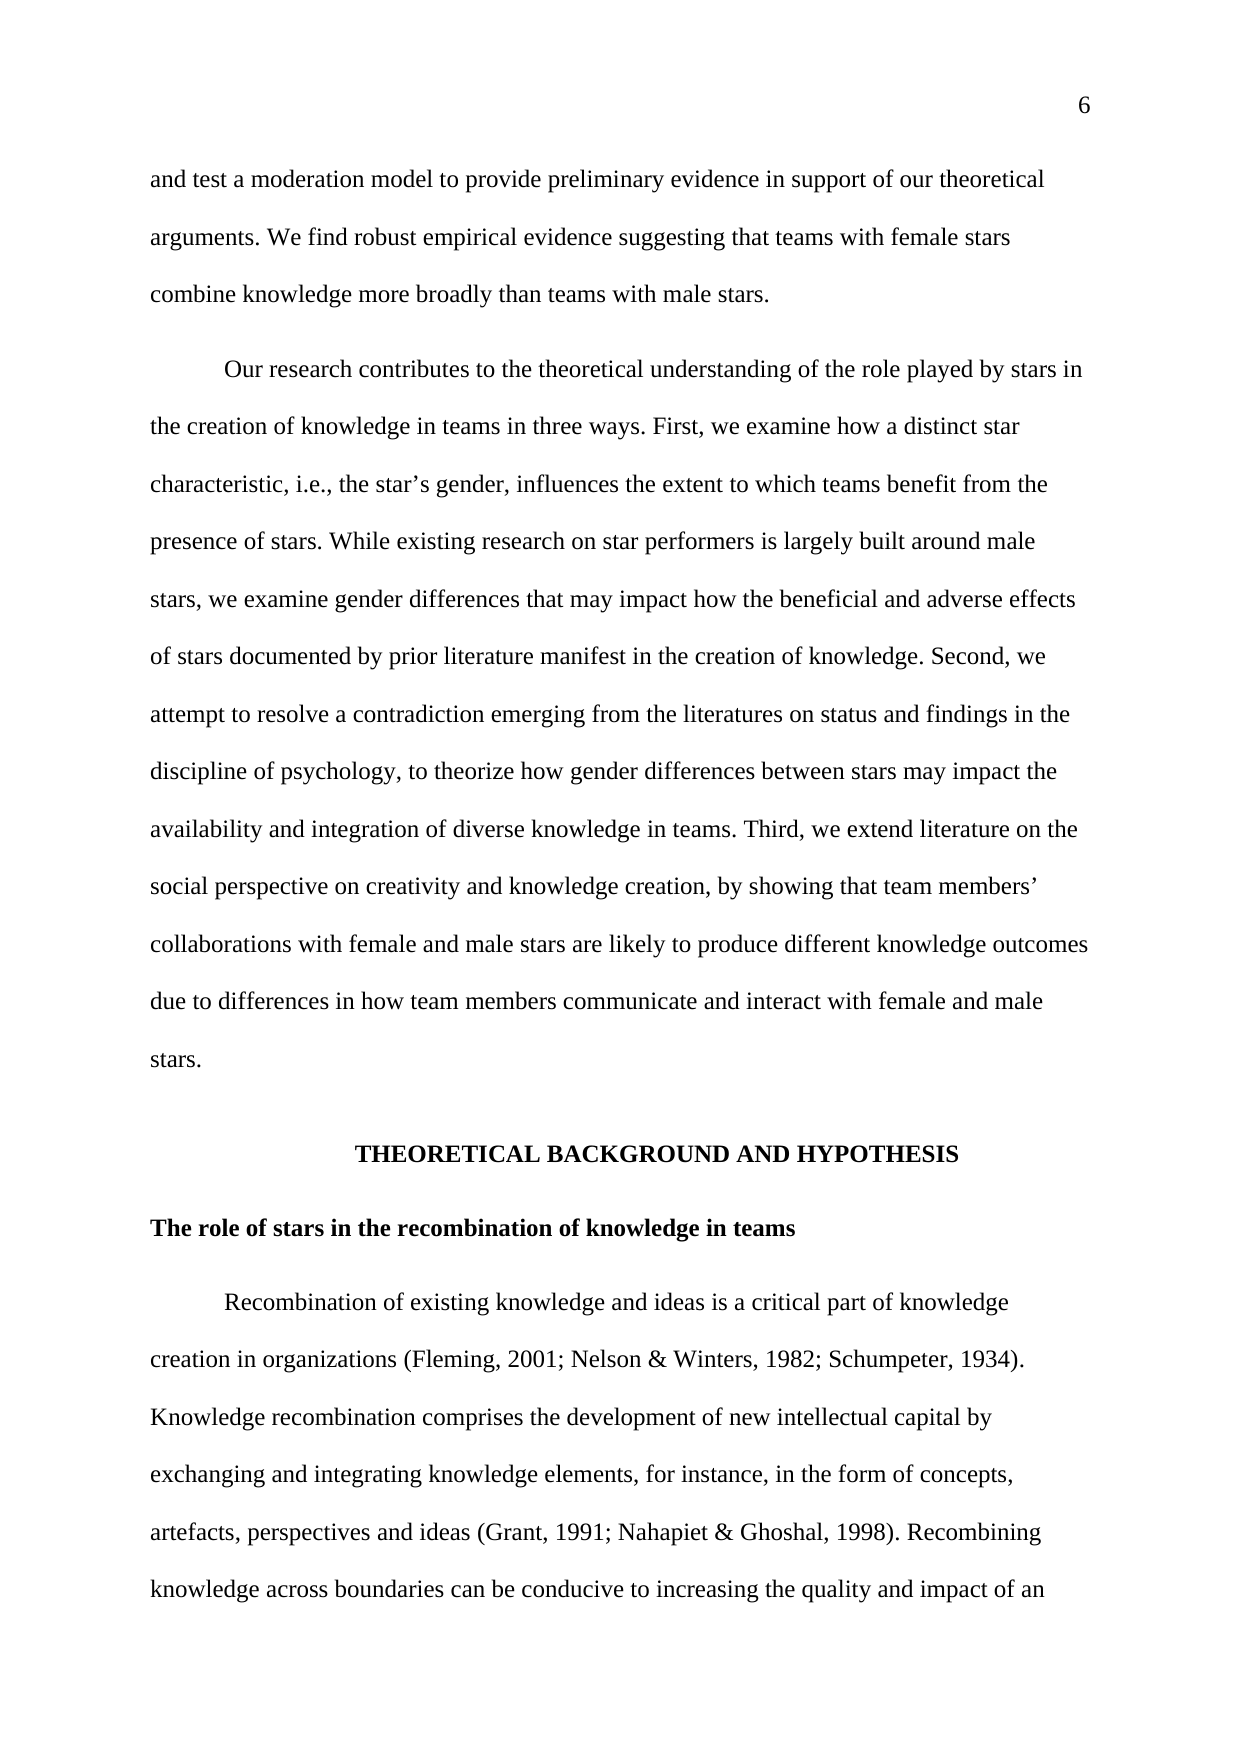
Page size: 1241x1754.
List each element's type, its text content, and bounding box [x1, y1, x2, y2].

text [150, 1287, 1090, 1603]
subtitle The role of stars in the recombination of knowledge in teams [150, 1213, 1090, 1242]
text Our research contributes to the theoretical understanding of the role played by stars in the creation of knowledge in teams in three ways. First, we examine how a distinct star characteristic, i.e., the star’s gender, influences the extent to which teams benefit from the presence of stars. While existing research on star performers is largely built around male stars, we examine gender differences that may impact how the beneficial and adverse effects of stars documented by prior literature manifest in the creation of knowledge. Second, we attempt to resolve a contradiction emerging from the literatures on status and findings in the discipline of psychology, to theorize how gender differences between stars may impact the availability and integration of diverse knowledge in teams. Third, we extend literature on the social perspective on creativity and knowledge creation, by showing that team members’ collaborations with female and male stars are likely to produce different knowledge outcomes due to differences in how team members communicate and interact with female and male stars. [150, 354, 1090, 1072]
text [150, 164, 1090, 308]
subtitle theoretical background and hypothesis [150, 1139, 1090, 1167]
